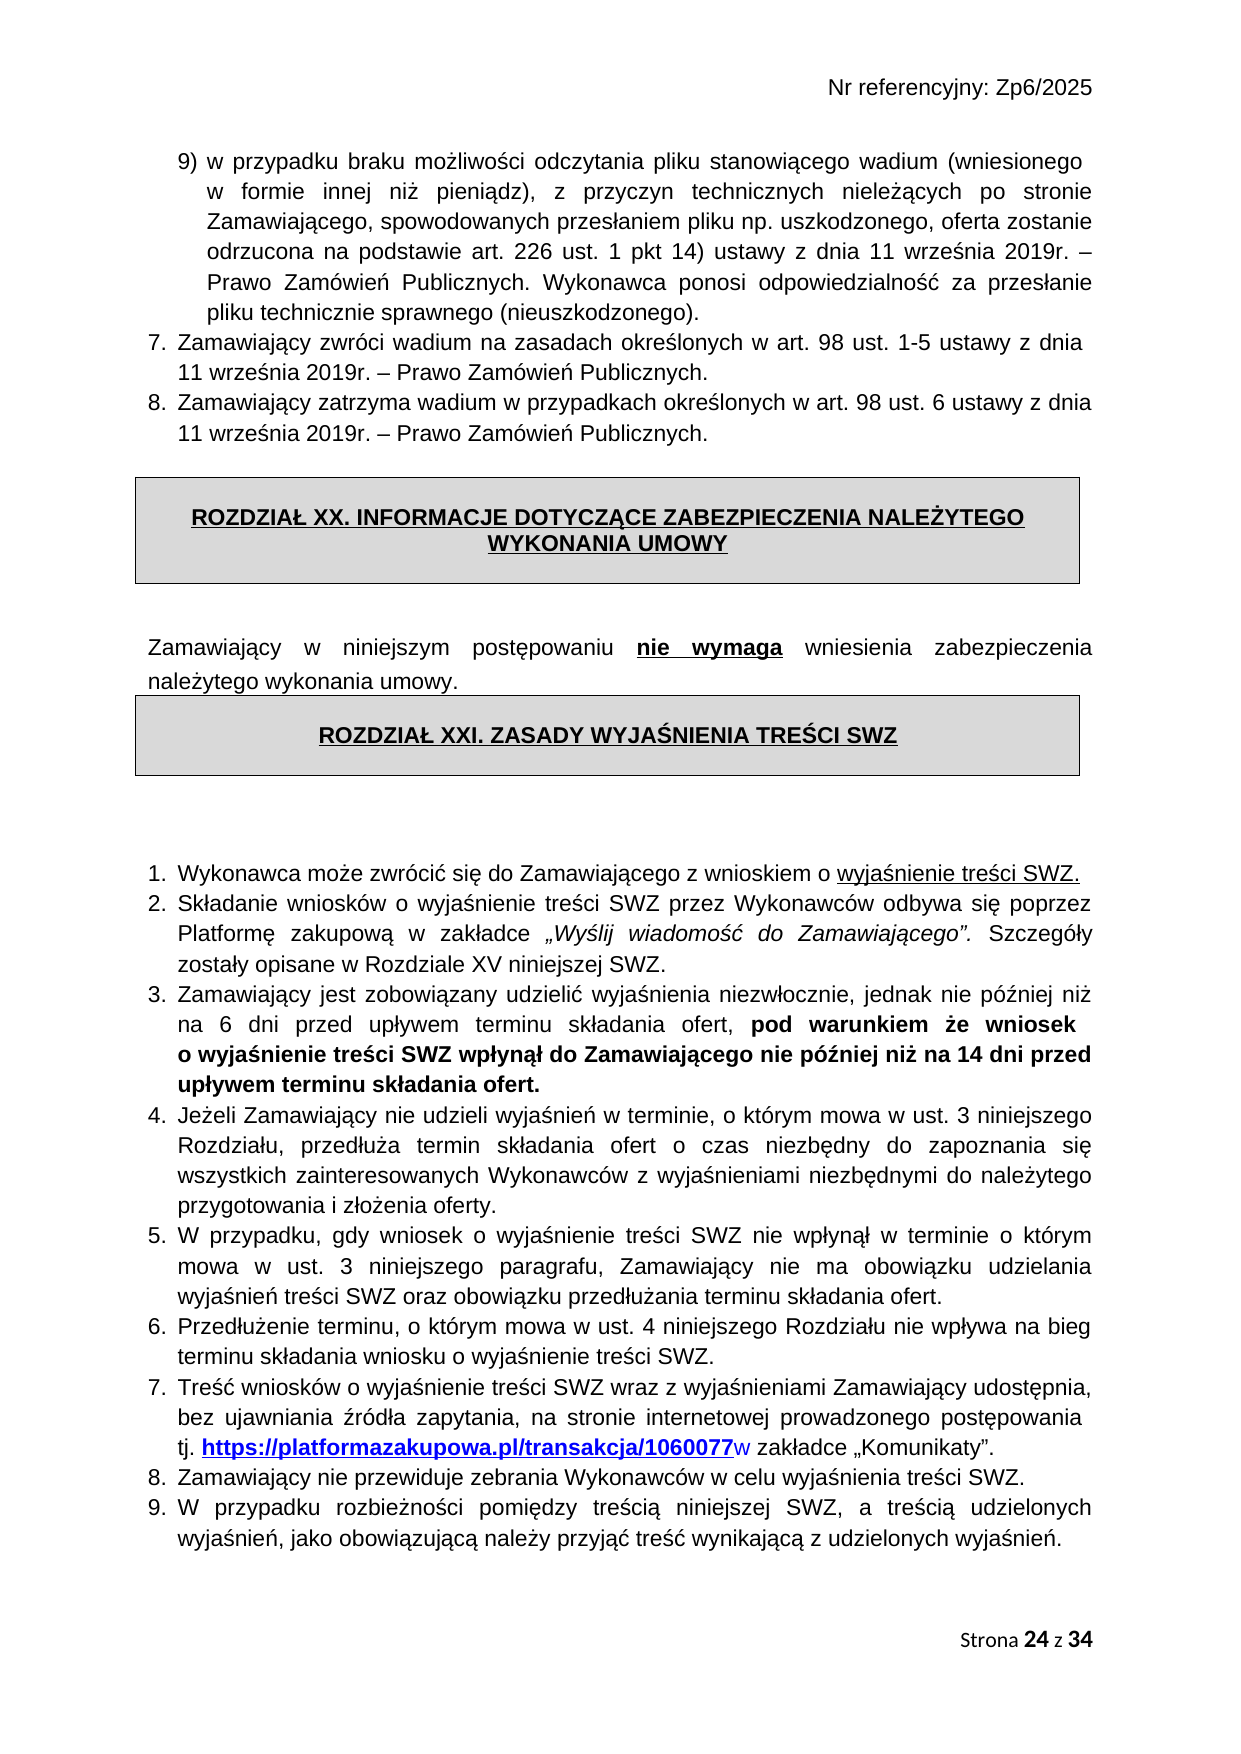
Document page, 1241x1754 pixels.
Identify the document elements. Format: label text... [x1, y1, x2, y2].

list Zamawiający nie przewiduje zebrania Wykonawców w celu wyjaśnienia treści SWZ. [148, 1464, 1093, 1491]
table_header ROZDZIAŁ XX. INFORMACJE DOTYCZĄCE ZABEZPIECZENIA NALEŻYTEGO WYKONANIA UMOWY [136, 478, 1079, 583]
list Jeżeli Zamawiający nie udzieli wyjaśnień w terminie, o którym mowa w ust. 3 niniejszego Rozdziału, przedłuża termin składania ofert o czas niezbędny do zapoznania się wszystkich zainteresowanych Wykonawców z wyjaśnieniami niezbędnymi do należytego przygotowania i złożenia oferty. [148, 1102, 1093, 1219]
list Zamawiający zwróci wadium na zasadach określonych w art. 98 ust. 1-5 ustawy z dnia 11 września 2019r. – Prawo Zamówień Publicznych. [148, 329, 1093, 385]
list W przypadku, gdy wniosek o wyjaśnienie treści SWZ nie wpłynął w terminie o którym mowa w ust. 3 niniejszego paragrafu, Zamawiający nie ma obowiązku udzielania wyjaśnień treści SWZ oraz obowiązku przedłużania terminu składania ofert. [148, 1222, 1093, 1309]
list Przedłużenie terminu, o którym mowa w ust. 4 niniejszego Rozdziału nie wpływa na bieg terminu składania wniosku o wyjaśnienie treści SWZ. [148, 1313, 1093, 1370]
list w przypadku braku możliwości odczytania pliku stanowiącego wadium (wniesionego w formie innej niż pieniądz), z przyczyn technicznych nieleżących po stronie Zamawiającego, spowodowanych przesłaniem pliku np. uszkodzonego, oferta zostanie odrzucona na podstawie art. 226 ust. 1 pkt 14) ustawy z dnia 11 września 2019r. – Prawo Zamówień Publicznych. Wykonawca ponosi odpowiedzialność za przesłanie pliku technicznie sprawnego (nieuszkodzonego). [177, 148, 1093, 325]
list Zamawiający zatrzyma wadium w przypadkach określonych w art. 98 ust. 6 ustawy z dnia 11 września 2019r. – Prawo Zamówień Publicznych. [148, 389, 1093, 446]
list Zamawiający w niniejszym postępowaniu nie wymaga wniesienia zabezpieczenia należytego wykonania umowy. [148, 634, 1093, 694]
list Treść wniosków o wyjaśnienie treści SWZ wraz z wyjaśnieniami Zamawiający udostępnia, bez ujawniania źródła zapytania, na stronie internetowej prowadzonego postępowania tj. https://platformazakupowa.pl/transakcja/1060077w zakładce „Komunikaty”. [148, 1373, 1093, 1460]
list W przypadku rozbieżności pomiędzy treścią niniejszej SWZ, a treścią udzielonych wyjaśnień, jako obowiązującą należy przyjąć treść wynikającą z udzielonych wyjaśnień. [148, 1494, 1093, 1551]
list Składanie wniosków o wyjaśnienie treści SWZ przez Wykonawców odbywa się poprzez Platformę zakupową w zakładce „Wyślij wiadomość do Zamawiającego”. Szczegóły zostały opisane w Rozdziale XV niniejszej SWZ. [148, 890, 1093, 977]
list Wykonawca może zwrócić się do Zamawiającego z wnioskiem o wyjaśnienie treści SWZ. [148, 860, 1093, 886]
list Zamawiający jest zobowiązany udzielić wyjaśnienia niezwłocznie, jednak nie później niż na 6 dni przed upływem terminu składania ofert, pod warunkiem że wniosek o wyjaśnienie treści SWZ wpłynął do Zamawiającego nie później niż na 14 dni przed upływem terminu składania ofert. [148, 981, 1093, 1098]
table_header ROZDZIAŁ XXI. ZASADY WYJAŚNIENIA TREŚCI SWZ [136, 696, 1079, 775]
